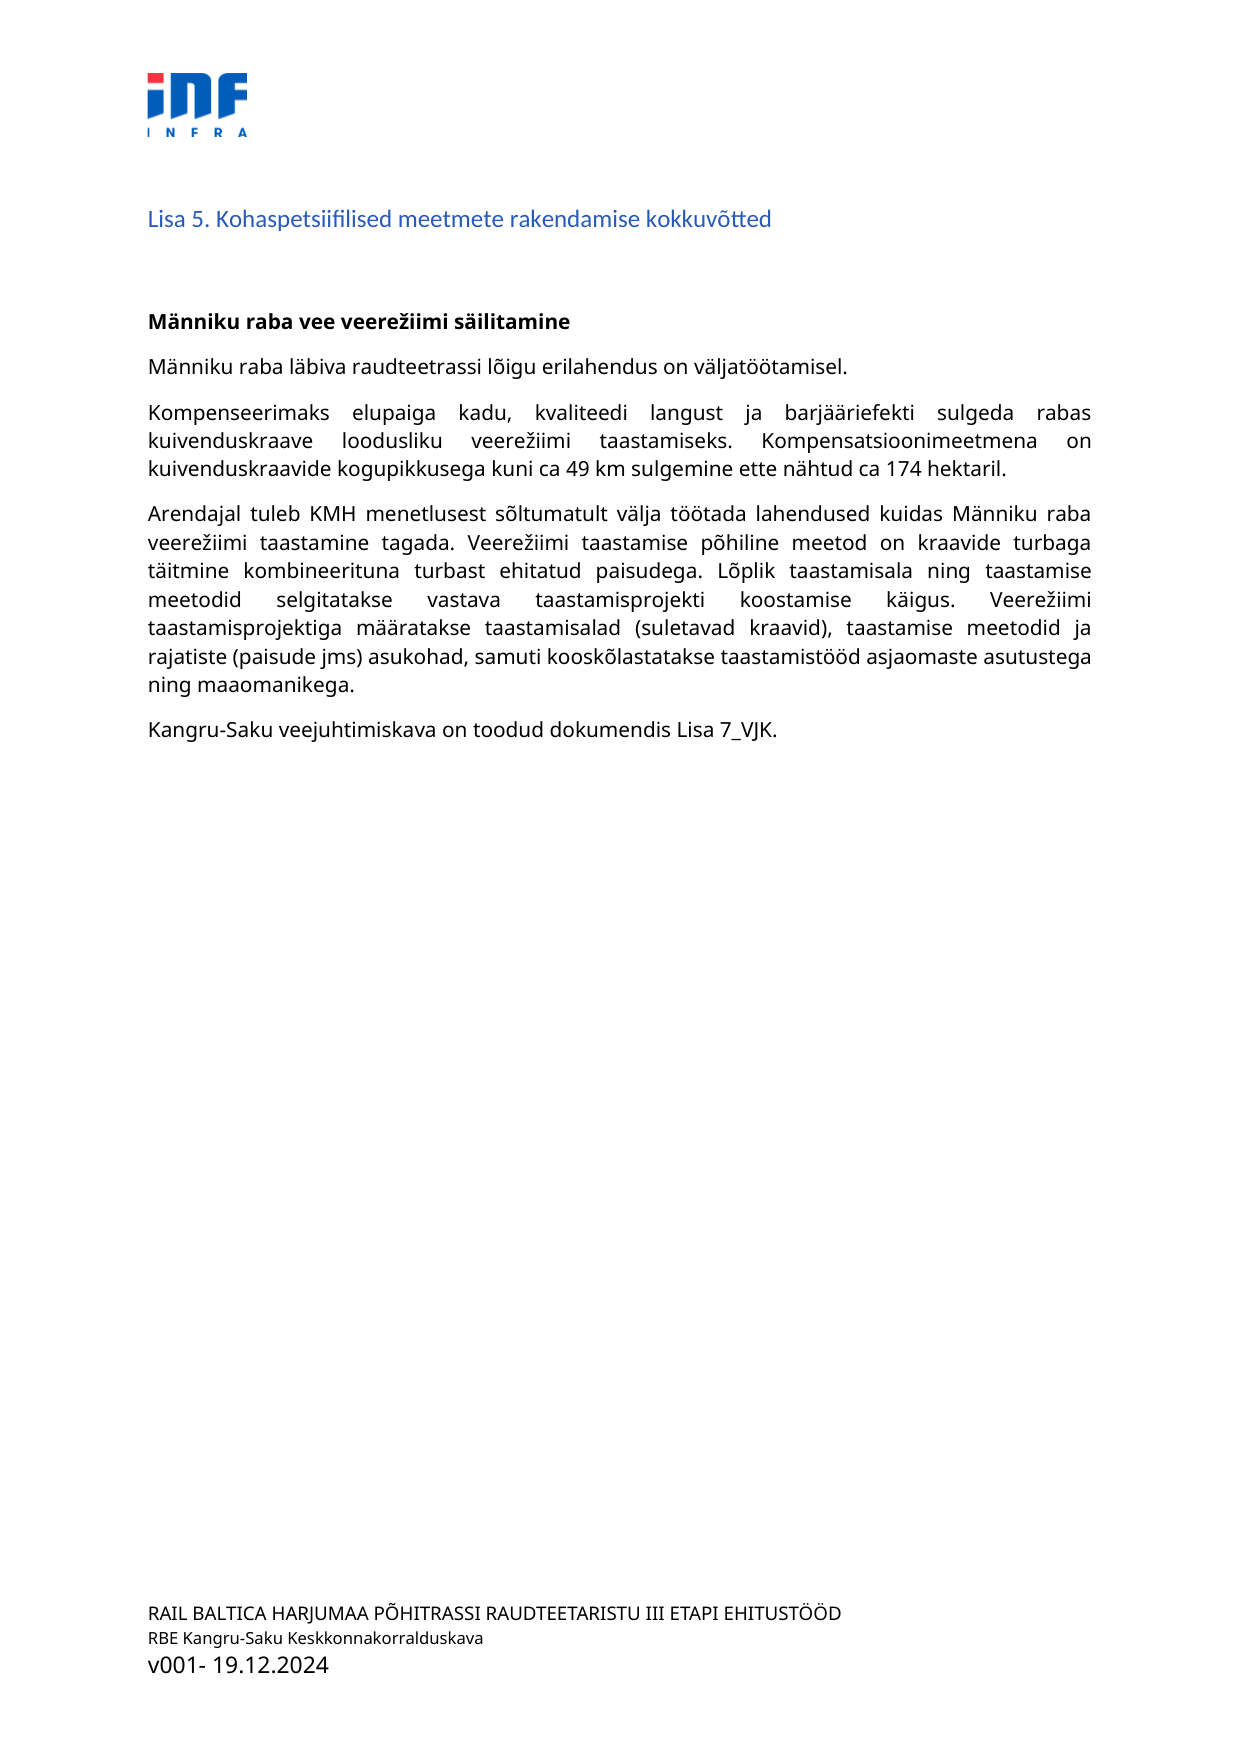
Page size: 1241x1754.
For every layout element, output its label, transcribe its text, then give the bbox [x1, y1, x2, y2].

text Männiku raba läbiva raudteetrassi lõigu erilahendus on väljatöötamisel. [148, 352, 1093, 381]
text Männiku raba vee veerežiimi säilitamine [148, 307, 1093, 336]
text Kangru-Saku veejuhtimiskava on toodud dokumendis Lisa 7_VJK. [148, 715, 1093, 744]
text Lisa 5. Kohaspetsiifilised meetmete rakendamise kokkuvõtted [148, 203, 1093, 233]
picture [147, 73, 247, 137]
text Arendajal tuleb KMH menetlusest sõltumatult välja töötada lahendused kuidas Männiku raba veerežiimi taastamine tagada. Veerežiimi taastamise põhiline meetod on kraavide turbaga täitmine kombineerituna turbast ehitatud paisudega. Lõplik taastamisala ning taastamise meetodid selgitatakse vastava taastamisprojekti koostamise käigus. Veerežiimi taastamisprojektiga määratakse taastamisalad (suletavad kraavid), taastamise meetodid ja rajatiste (paisude jms) asukohad, samuti kooskõlastatakse taastamistööd asjaomaste asutustega ning maaomanikega. [148, 499, 1093, 699]
text Kompenseerimaks elupaiga kadu, kvaliteedi langust ja barjääriefekti sulgeda rabas kuivenduskraave loodusliku veerežiimi taastamiseks. Kompensatsioonimeetmena on kuivenduskraavide kogupikkusega kuni ca 49 km sulgemine ette nähtud ca 174 hektaril. [148, 398, 1093, 483]
